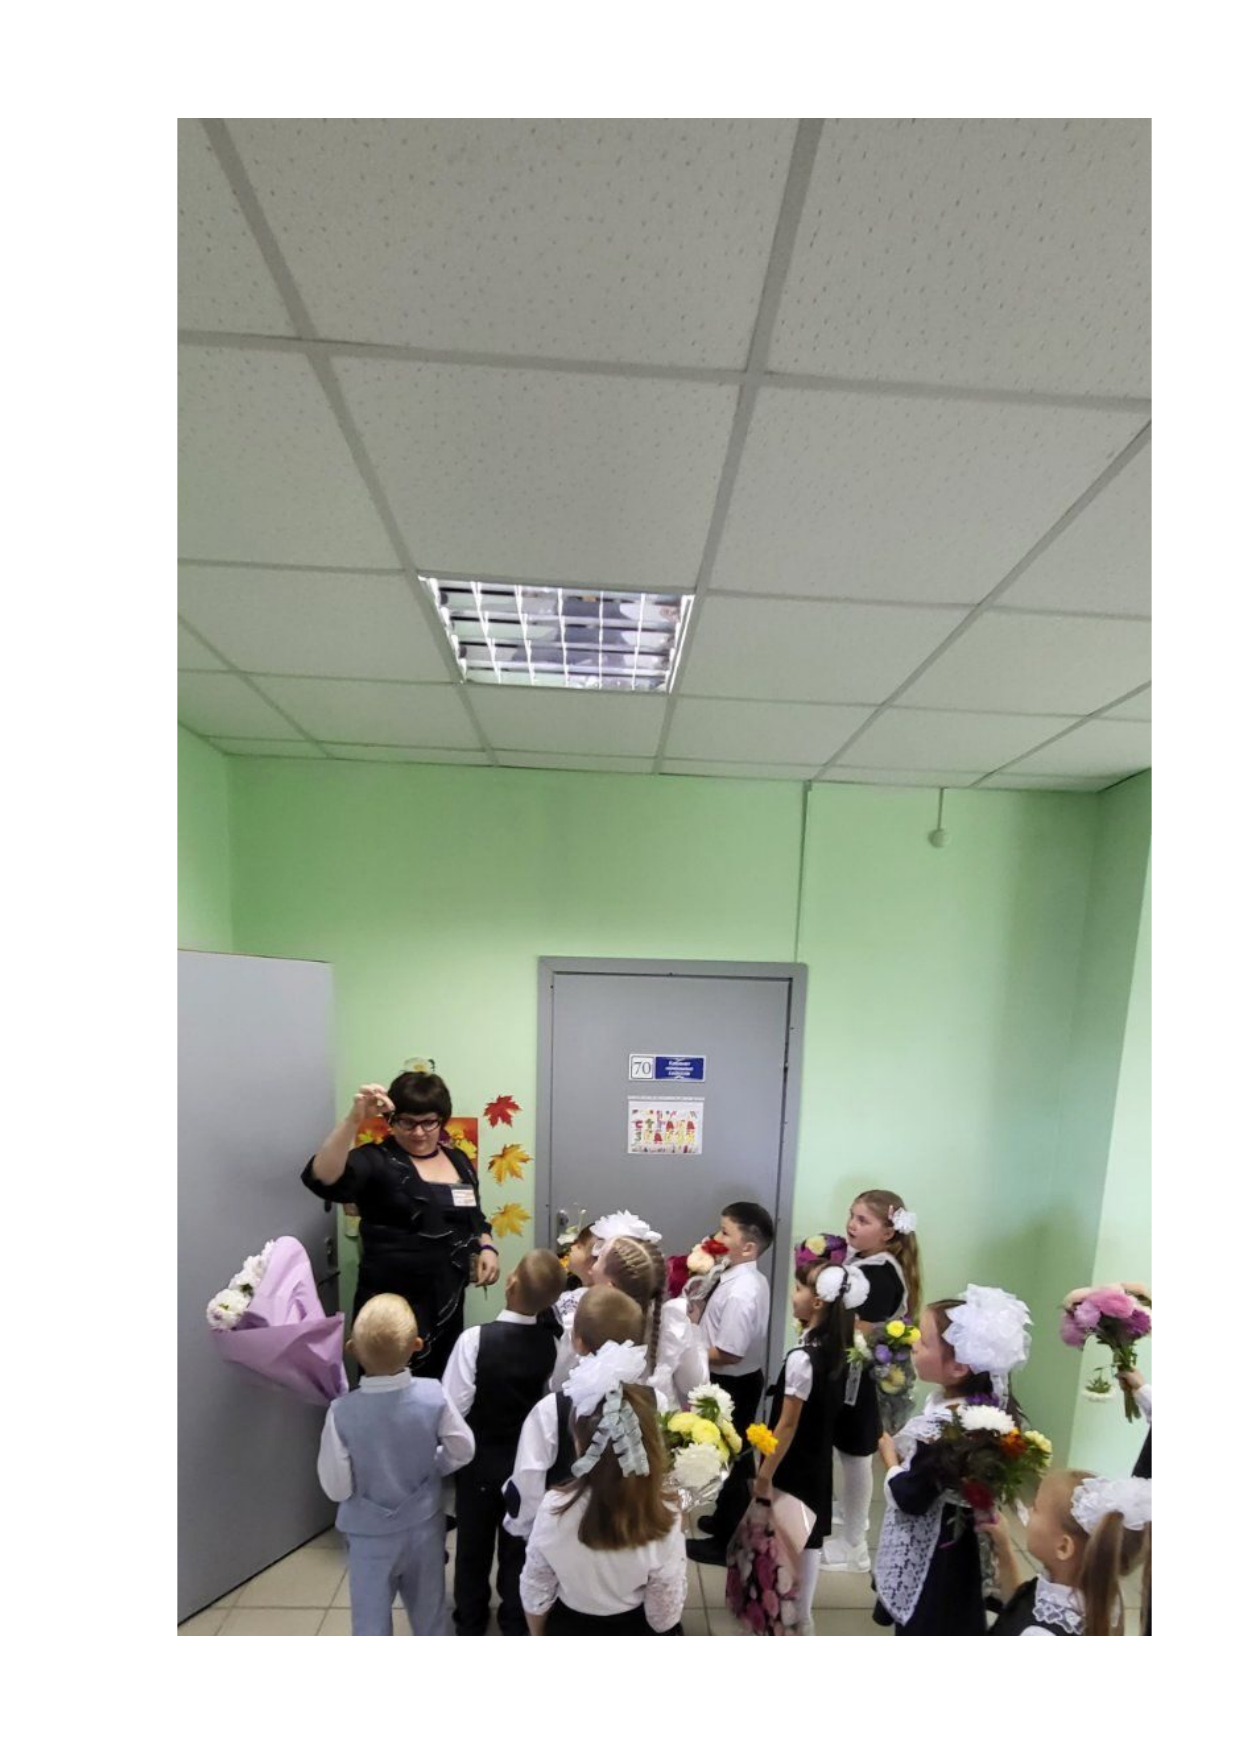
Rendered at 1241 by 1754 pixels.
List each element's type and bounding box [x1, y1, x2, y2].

picture [177, 118, 1152, 1636]
